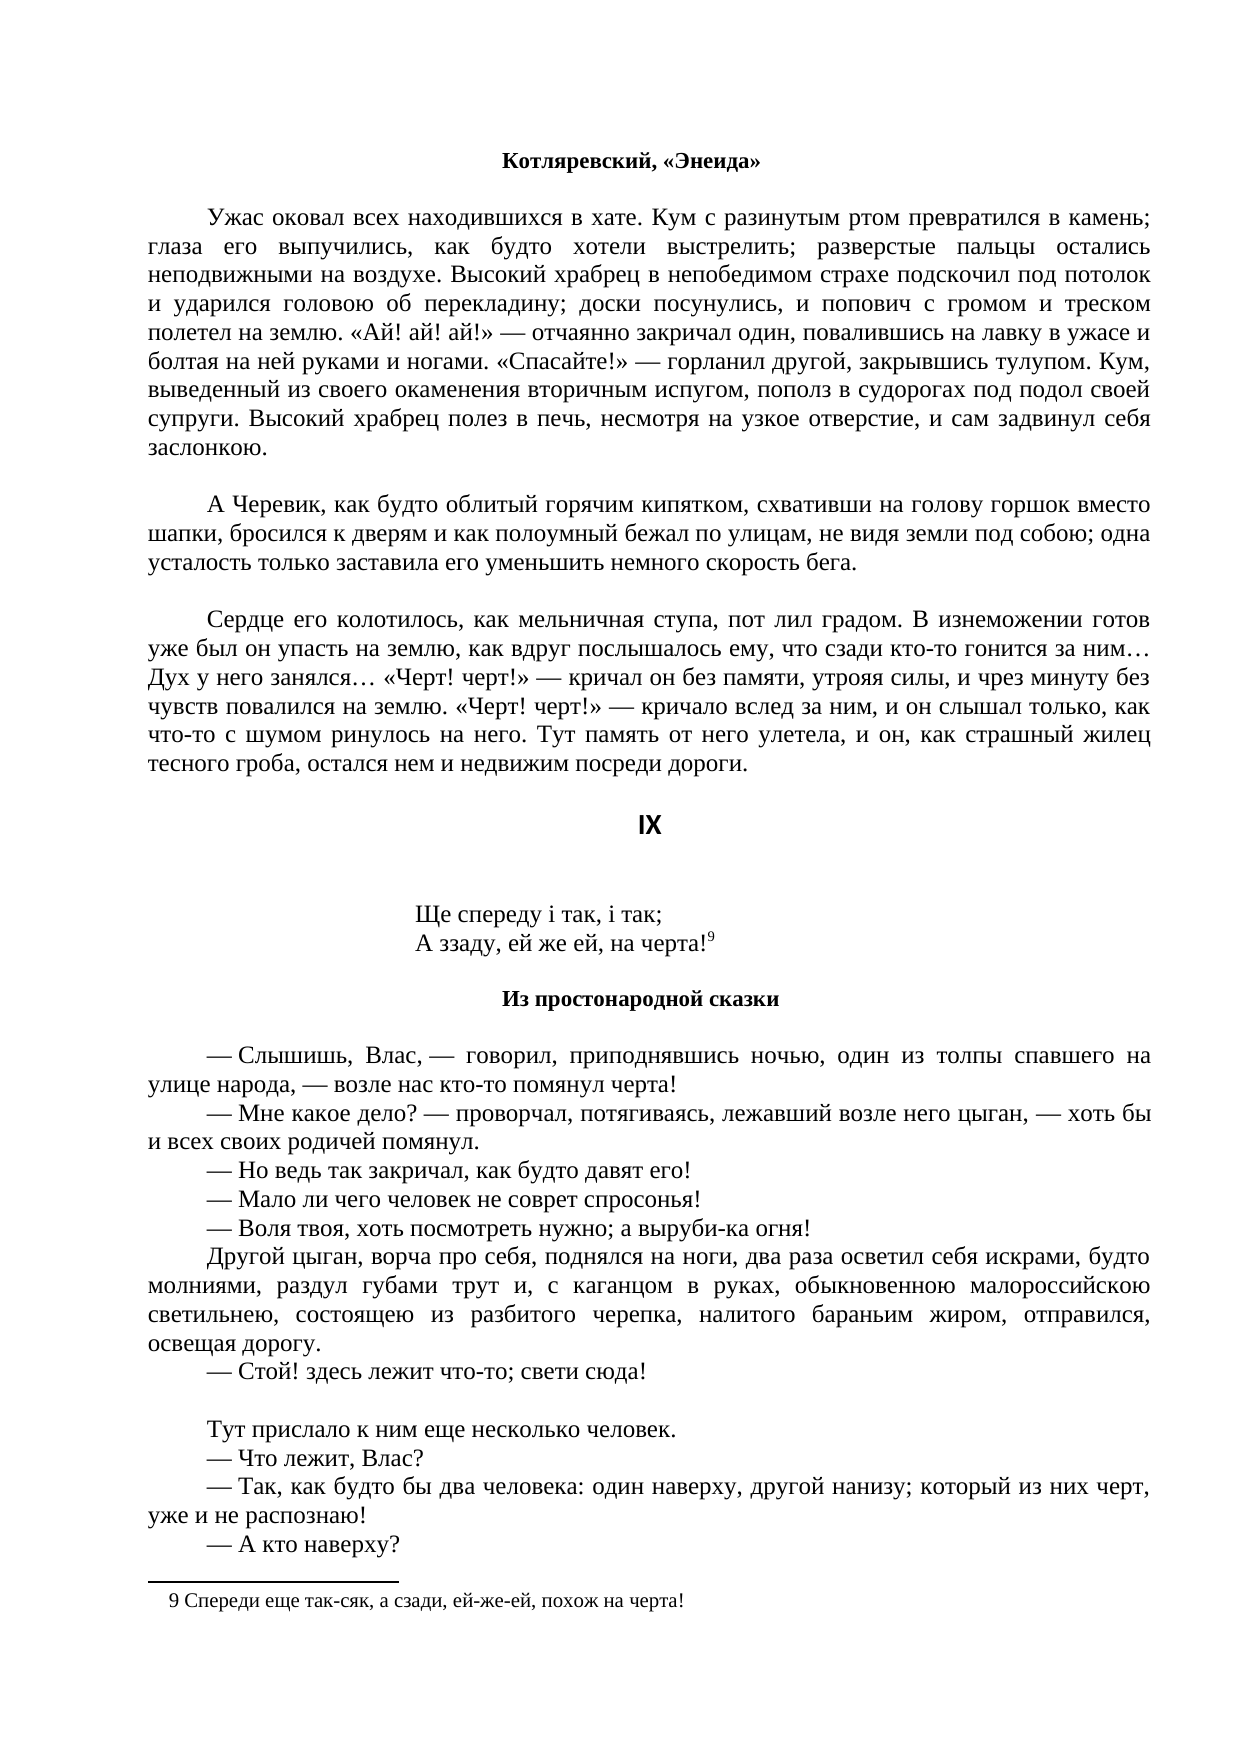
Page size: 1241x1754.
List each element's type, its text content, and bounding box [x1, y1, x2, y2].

text А Черевик, как будто облитый горячим кипятком, схвативши на голову горшок вместо шапки, бросился к дверям и как полоумный бежал по улицам, не видя земли под собою; одна усталость только заставила его уменьшить немного скорость бега. [148, 489, 1152, 576]
text А ззаду, ей же ей, на черта! [356, 928, 1089, 956]
text Другой цыган, ворча про себя, поднялся на ноги, два раза осветил себя искрами, будто молниями, раздул губами трут и, с каганцом в руках, обыкновенною малороссийскою светильнею, состоящею из разбитого черепка, налитого бараньим жиром, отправился, освещая дорогу. [148, 1241, 1152, 1356]
text — Стой! здесь лежит что-то; свети сюда! [148, 1356, 1152, 1385]
text — Воля твоя, хоть посмотреть нужно; а выруби-ка огня! [148, 1213, 1152, 1241]
text Сердце его колотилось, как мельничная ступа, пот лил градом. В изнеможении готов уже был он упасть на землю, как вдруг послышалось ему, что сзади кто-то гонится за ним… Дух у него занялся… «Черт! черт!» — кричал он без памяти, утрояя силы, и чрез минуту без чувств повалился на землю. «Черт! черт!» — кричало вслед за ним, и он слышал только, как что-то с шумом ринулось на него. Тут память от него улетела, и он, как страшный жилец тесного гроба, остался нем и недвижим посреди дороги. [148, 604, 1152, 777]
text Ще спереду i так, i так; [356, 899, 1089, 928]
text — Но ведь так закричал, как будто давят его! [148, 1155, 1152, 1184]
text Из простонародной сказки [460, 985, 1152, 1011]
text — Мне какое дело? — проворчал, потягиваясь, лежавший возле него цыган, — хоть бы и всех своих родичей помянул. [148, 1098, 1152, 1155]
text Ужас оковал всех находившихся в хате. Кум с разинутым ртом превратился в камень; глаза его выпучились, как будто хотели выстрелить; разверстые пальцы остались неподвижными на воздухе. Высокий храбрец в непобедимом страхе подскочил под потолок и ударился головою об перекладину; доски посунулись, и попович с громом и треском полетел на землю. «Ай! ай! ай!» — отчаянно закричал один, повалившись на лавку в ужасе и болтая на ней руками и ногами. «Спасайте!» — горланил другой, закрывшись тулупом. Кум, выведенный из своего окаменения вторичным испугом, пополз в судорогах под подол своей супруги. Высокий храбрец полез в печь, несмотря на узкое отверстие, и сам задвинул себя заслонкою. [148, 202, 1152, 461]
text — Мало ли чего человек не соврет спросонья! [148, 1184, 1152, 1213]
subtitle IX [148, 806, 1152, 841]
text Котляревский, «Энеида» [460, 147, 1152, 173]
text Тут прислало к ним еще несколько человек. [148, 1414, 1152, 1443]
text — Что лежит, Влас? [148, 1443, 1152, 1471]
text — А кто наверху? [148, 1529, 1152, 1558]
text — Слышишь, Влас, — говорил, приподнявшись ночью, один из толпы спавшего на улице народа, — возле нас кто-то помянул черта! [148, 1040, 1152, 1098]
text — Так, как будто бы два человека: один наверху, другой нанизу; который из них черт, уже и не распознаю! [148, 1471, 1152, 1529]
